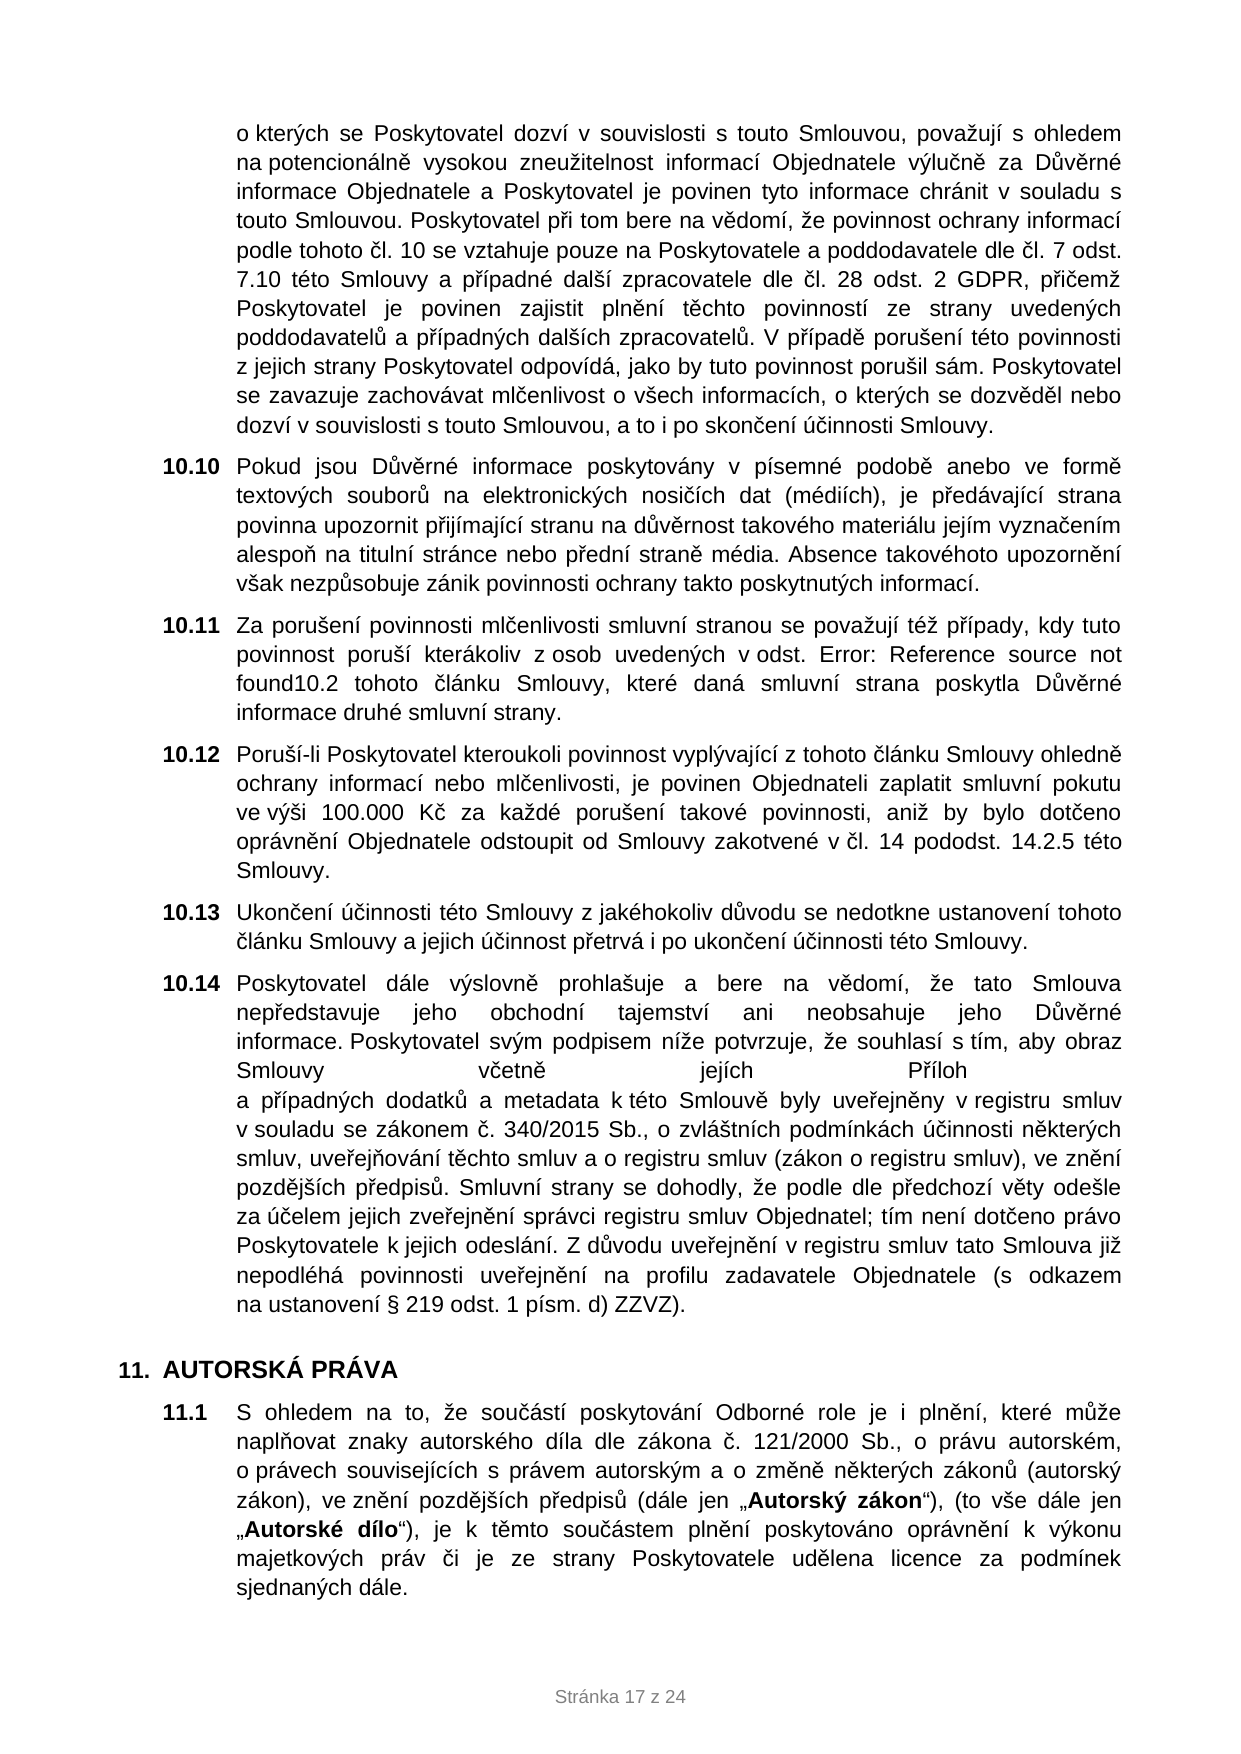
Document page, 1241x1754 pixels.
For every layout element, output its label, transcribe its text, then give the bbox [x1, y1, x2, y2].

text Pokud jsou Důvěrné informace poskytovány v písemné podobě anebo ve formě textových souborů na elektronických nosičích dat (médiích), je předávající strana povinna upozornit přijímající stranu na důvěrnost takového materiálu jejím vyznačením alespoň na titulní stránce nebo přední straně média. Absence takovéhoto upozornění však nezpůsobuje zánik povinnosti ochrany takto poskytnutých informací. [162, 451, 1122, 597]
text S ohledem na to, že součástí poskytování Odborné role je i plnění, které může naplňovat znaky autorského díla dle zákona č. 121/2000 Sb., o právu autorském, o právech souvisejících s právem autorským a o změně některých zákonů (autorský zákon), ve znění pozdějších předpisů (dále jen „Autorský zákon“), (to vše dále jen „Autorské dílo“), je k těmto součástem plnění poskytováno oprávnění k výkonu majetkových práv či je ze strany Poskytovatele udělena licence za podmínek sjednaných dále. [162, 1397, 1122, 1601]
text Ukončení účinnosti této Smlouvy z jakéhokoliv důvodu se nedotkne ustanovení tohoto článku Smlouvy a jejich účinnost přetrvá i po ukončení účinnosti této Smlouvy. [162, 897, 1122, 956]
text Poskytovatel dále výslovně prohlašuje a bere na vědomí, že tato Smlouva nepředstavuje jeho obchodní tajemství ani neobsahuje jeho Důvěrné informace. Poskytovatel svým podpisem níže potvrzuje, že souhlasí s tím, aby obraz Smlouvy včetně jejích Příloh a případných dodatků a metadata k této Smlouvě byly uveřejněny v registru smluv v souladu se zákonem č. 340/2015 Sb., o zvláštních podmínkách účinnosti některých smluv, uveřejňování těchto smluv a o registru smluv (zákon o registru smluv), ve znění pozdějších předpisů. Smluvní strany se dohodly, že podle dle předchozí věty odešle za účelem jejich zveřejnění správci registru smluv Objednatel; tím není dotčeno právo Poskytovatele k jejich odeslání. Z důvodu uveřejnění v registru smluv tato Smlouva již nepodléhá povinnosti uveřejnění na profilu zadavatele Objednatele (s odkazem na ustanovení § 219 odst. 1 písm. d) ZZVZ). [162, 968, 1122, 1318]
text Autorská Práva [118, 1356, 1122, 1385]
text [162, 118, 1122, 439]
text Poruší-li Poskytovatel kteroukoli povinnost vyplývající z tohoto článku Smlouvy ohledně ochrany informací nebo mlčenlivosti, je povinen Objednateli zaplatit smluvní pokutu ve výši 100.000 Kč za každé porušení takové povinnosti, aniž by bylo dotčeno oprávnění Objednatele odstoupit od Smlouvy zakotvené v čl. 14 pododst. 14.2.5 této Smlouvy. [162, 739, 1122, 885]
